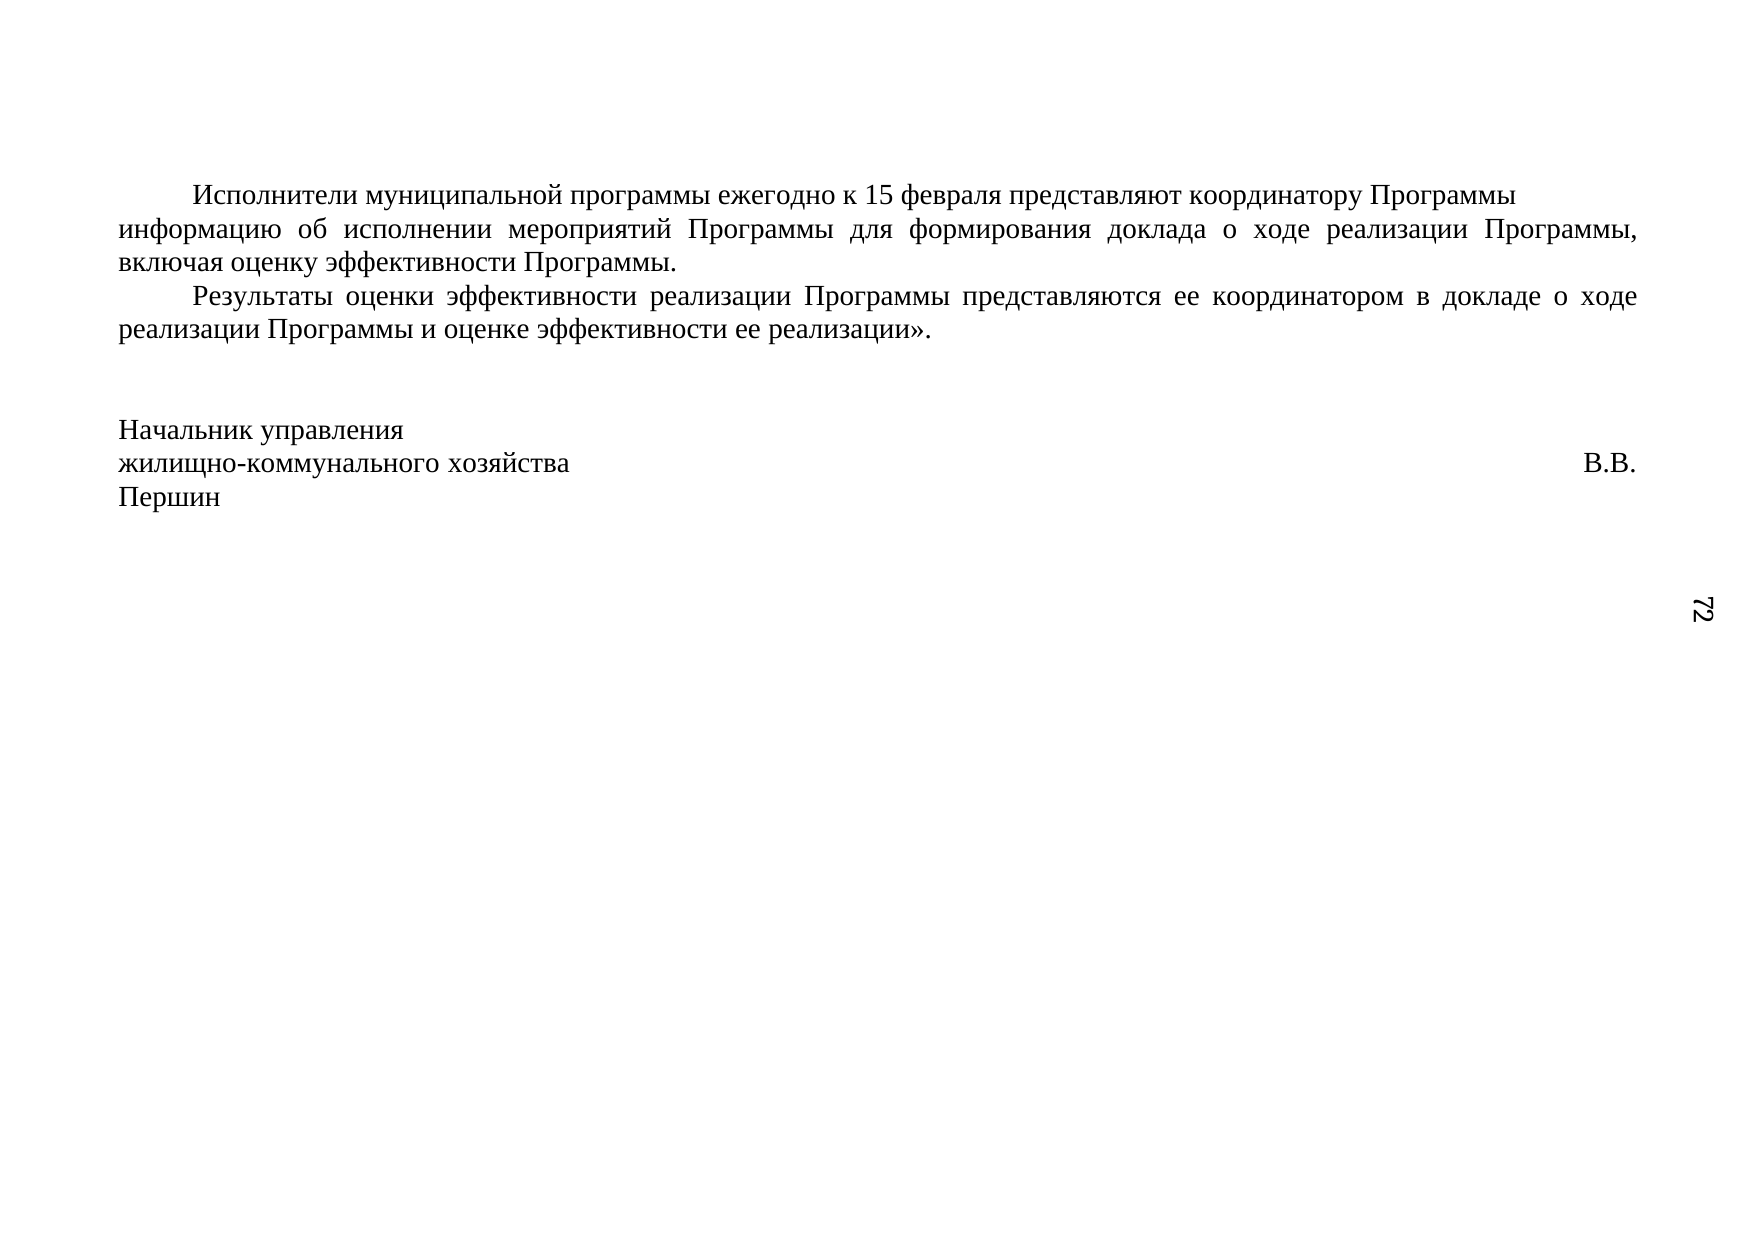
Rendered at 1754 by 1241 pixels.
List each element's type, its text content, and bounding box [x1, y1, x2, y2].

text жилищно-коммунального хозяйства В.В. Першин [118, 446, 1639, 513]
text Результаты оценки эффективности реализации Программы представляются ее координатором в докладе о ходе реализации Программы и оценке эффективности ее реализации». [118, 278, 1639, 345]
text Начальник управления [118, 412, 1639, 446]
text Исполнители муниципальной программы ежегодно к 15 февраля представляют координатору Программы [118, 177, 1639, 211]
text информацию об исполнении мероприятий Программы для формирования доклада о ходе реализации Программы, включая оценку эффективности Программы. [118, 211, 1639, 278]
